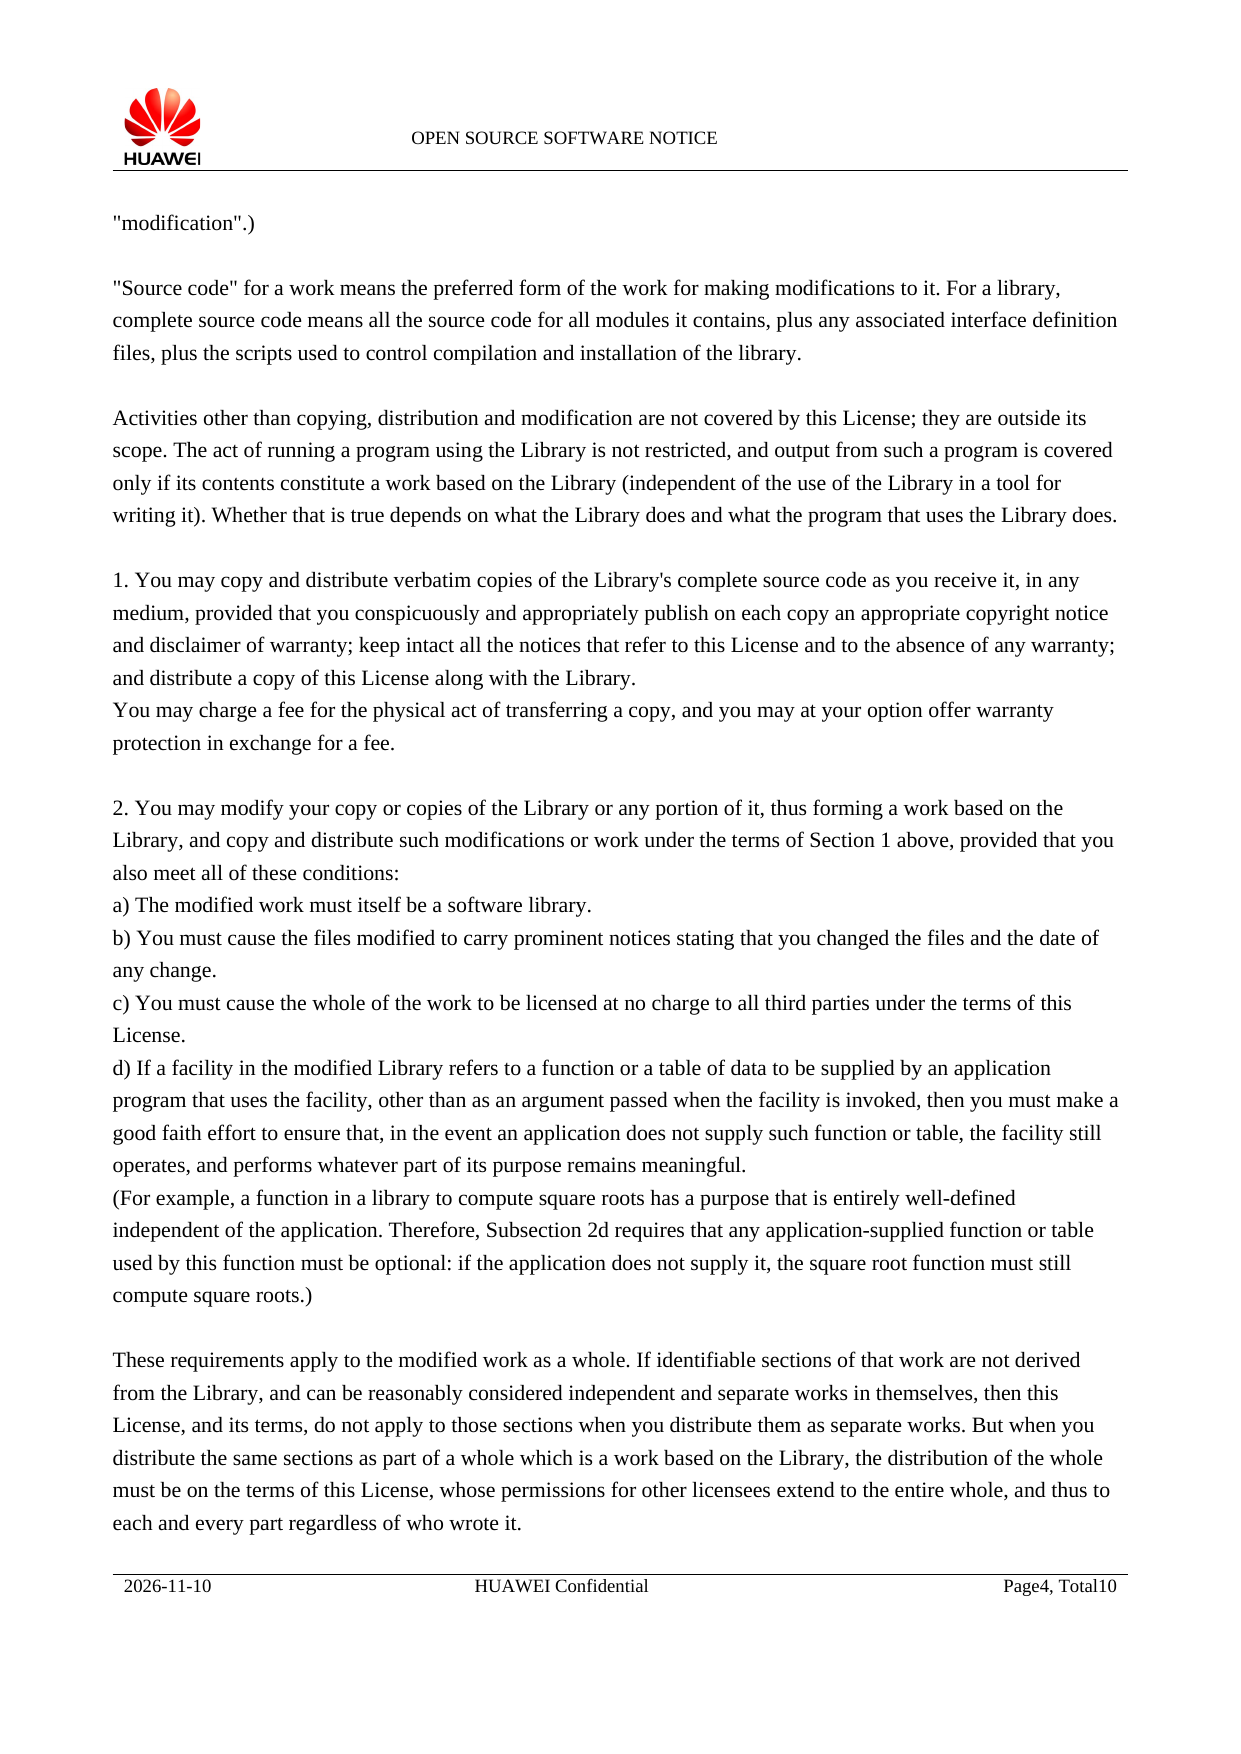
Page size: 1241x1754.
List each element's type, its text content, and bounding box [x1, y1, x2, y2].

picture [124, 88, 201, 165]
